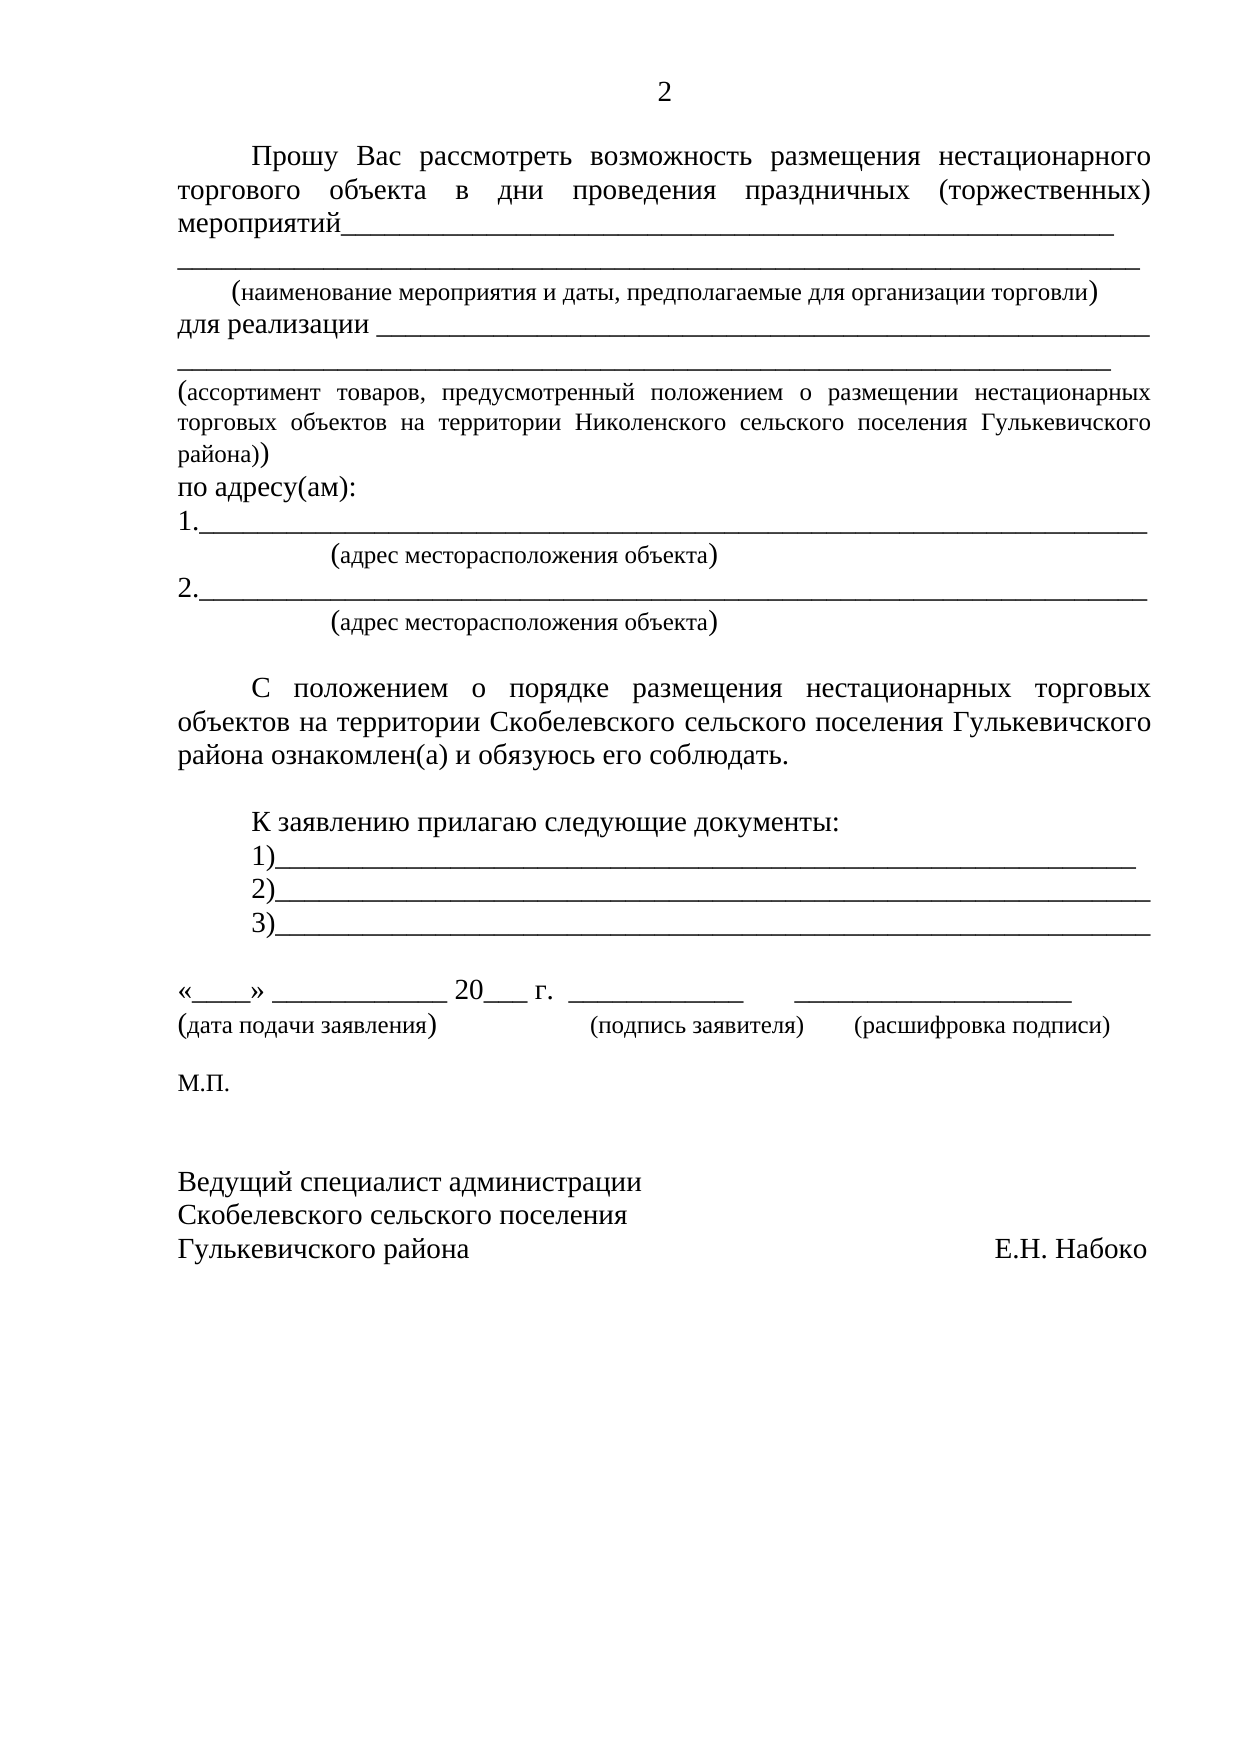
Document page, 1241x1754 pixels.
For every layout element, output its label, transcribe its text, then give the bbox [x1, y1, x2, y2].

text (наименование мероприятия и даты, предполагаемые для организации торговли) [177, 273, 1152, 306]
text ________________________________________________________________ [177, 340, 1152, 373]
text «____» ____________ 20___ г. ____________ ___________________ [177, 972, 1152, 1006]
text Прошу Вас рассмотреть возможность размещения нестационарного торгового объекта в дни проведения праздничных (торжественных) мероприятий_____________________________________________________ [177, 138, 1152, 239]
text 2._________________________________________________________________ [177, 570, 1152, 603]
text Ведущий специалист администрации [177, 1164, 1152, 1197]
text 3)____________________________________________________________ [177, 905, 1152, 939]
text Скобелевского сельского поселения [177, 1197, 1152, 1231]
text 1)___________________________________________________________ [177, 838, 1152, 872]
text для реализации _____________________________________________________ [177, 306, 1152, 340]
text по адресу(ам): [177, 469, 1152, 503]
text (ассортимент товаров, предусмотренный положением о размещении нестационарных торговых объектов на территории Николенского сельского поселения Гулькевичского района)) [177, 373, 1152, 469]
text С положением о порядке размещения нестационарных торговых объектов на территории Скобелевского сельского поселения Гулькевичского района ознакомлен(а) и обязуюсь его соблюдать. [177, 670, 1152, 771]
text (адрес месторасположения объекта) [177, 603, 1152, 637]
text (адрес месторасположения объекта) [177, 536, 1152, 570]
text К заявлению прилагаю следующие документы: [177, 804, 1152, 838]
text Гулькевичского района Е.Н. Набоко [177, 1231, 1152, 1264]
text 2)____________________________________________________________ [177, 872, 1152, 905]
text (дата подачи заявления) (подпись заявителя) (расшифровка подписи) [177, 1006, 1152, 1039]
text 1._________________________________________________________________ [177, 503, 1152, 536]
text __________________________________________________________________ [177, 239, 1152, 273]
text М.П. [177, 1068, 1152, 1097]
